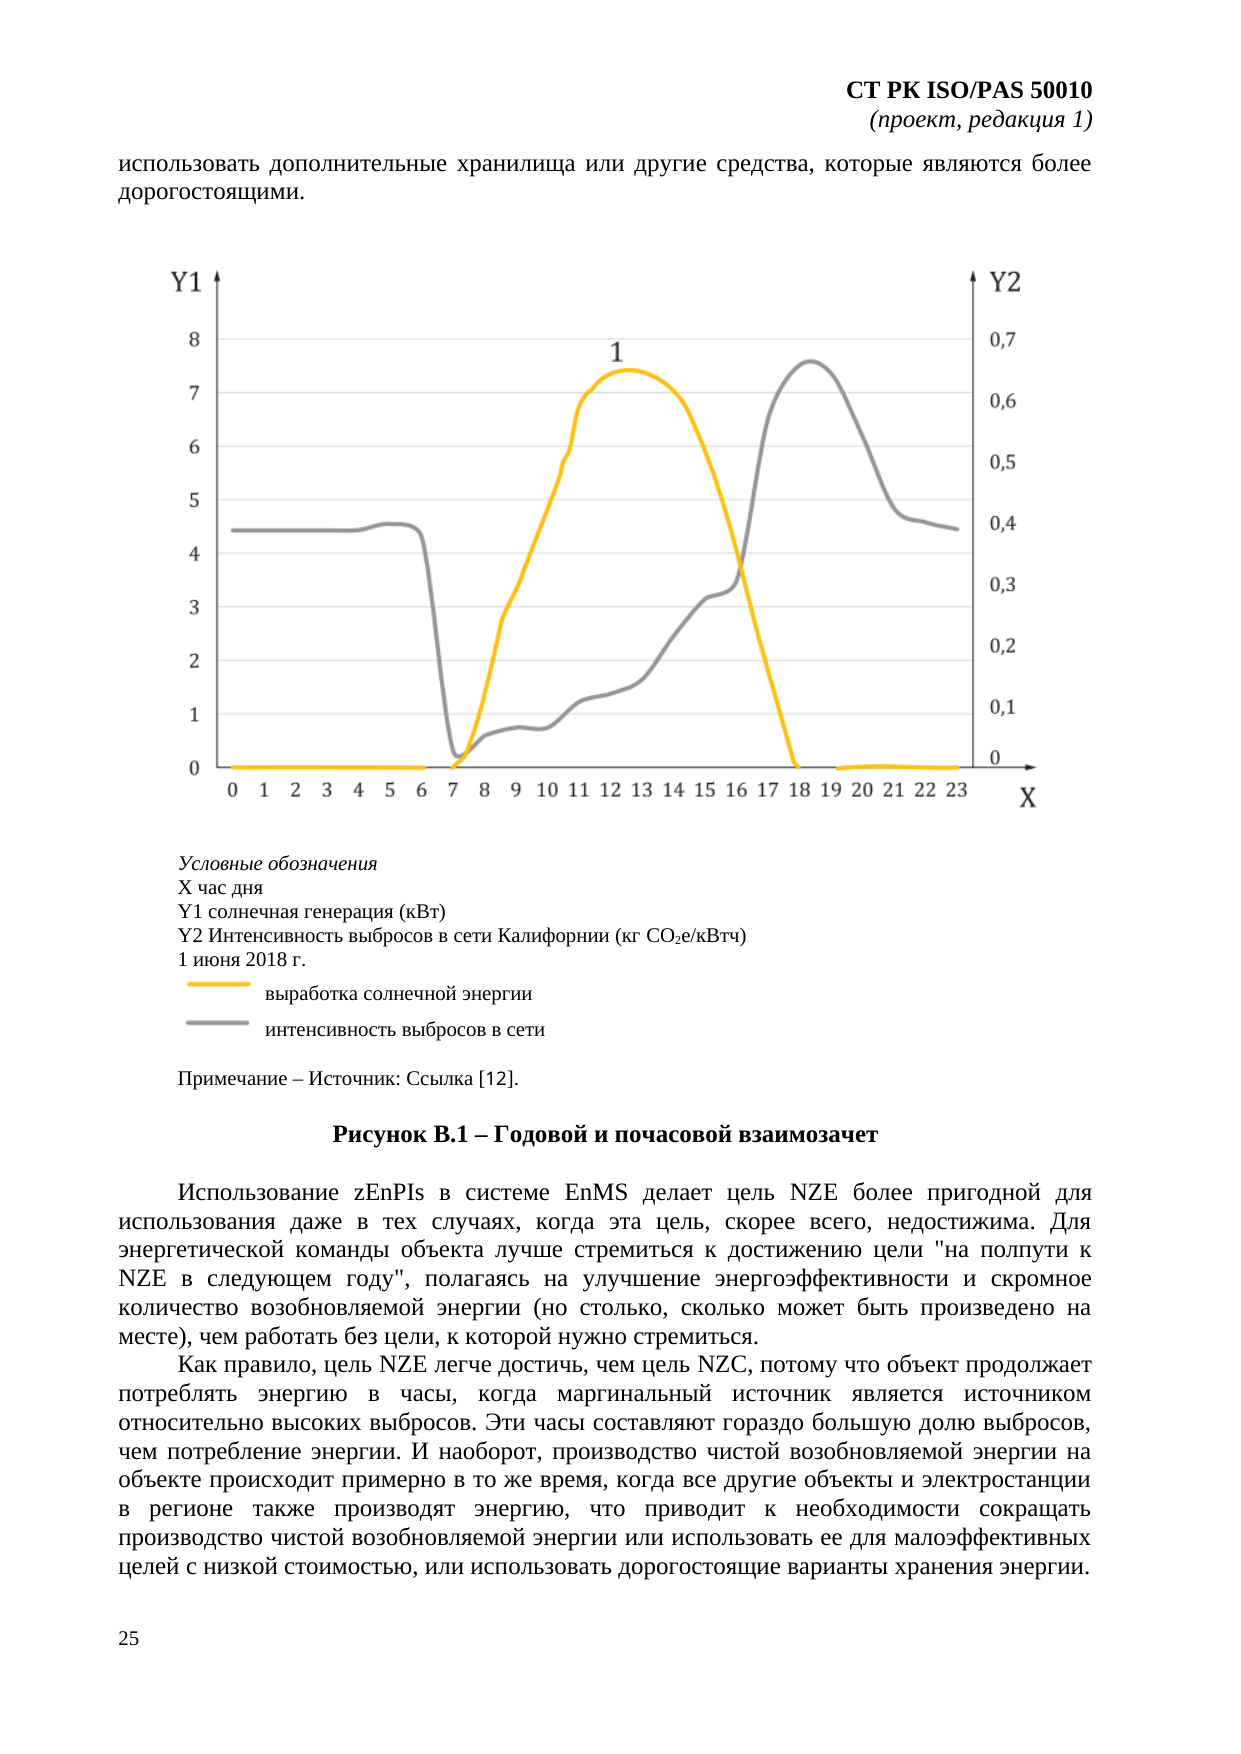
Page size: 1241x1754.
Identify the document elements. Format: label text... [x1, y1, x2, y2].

text Условные обозначения [118, 851, 1092, 875]
text Примечание – Источник: Ссылка [12]. [118, 1065, 1092, 1091]
text Как правило, цель NZE легче достичь, чем цель NZC, потому что объект продолжает потреблять энергию в часы, когда маргинальный источник является источником относительно высоких выбросов. Эти часы составляют гораздо большую долю выбросов, чем потребление энергии. И наоборот, производство чистой возобновляемой энергии на объекте происходит примерно в то же время, когда все другие объекты и электростанции в регионе также производят энергию, что приводит к необходимости сокращать производство чистой возобновляемой энергии или использовать ее для малоэффективных целей с низкой стоимостью, или использовать дорогостоящие варианты хранения энергии. [118, 1349, 1092, 1579]
picture [177, 971, 260, 1001]
text Y2 Интенсивность выбросов в сети Калифорнии (кг CO2e/кВтч) [118, 923, 1092, 947]
text Y1 солнечная генерация (кВт) [118, 899, 1092, 923]
text выработка солнечной энергии [118, 971, 1092, 1005]
picture [151, 238, 1059, 818]
picture [177, 1005, 260, 1037]
text X час дня [118, 875, 1092, 899]
text 1 июня 2018 г. [118, 947, 1092, 971]
text интенсивность выбросов в сети [118, 1005, 1092, 1041]
text Рисунок B.1 – Годовой и почасовой взаимозачет [118, 1119, 1092, 1148]
text Использование zEnPIs в системе EnMS делает цель NZE более пригодной для использования даже в тех случаях, когда эта цель, скорее всего, недостижима. Для энергетической команды объекта лучше стремиться к достижению цели "на полпути к NZE в следующем году", полагаясь на улучшение энергоэффективности и скромное количество возобновляемой энергии (но столько, сколько может быть произведено на месте), чем работать без цели, к которой нужно стремиться. [118, 1177, 1092, 1349]
